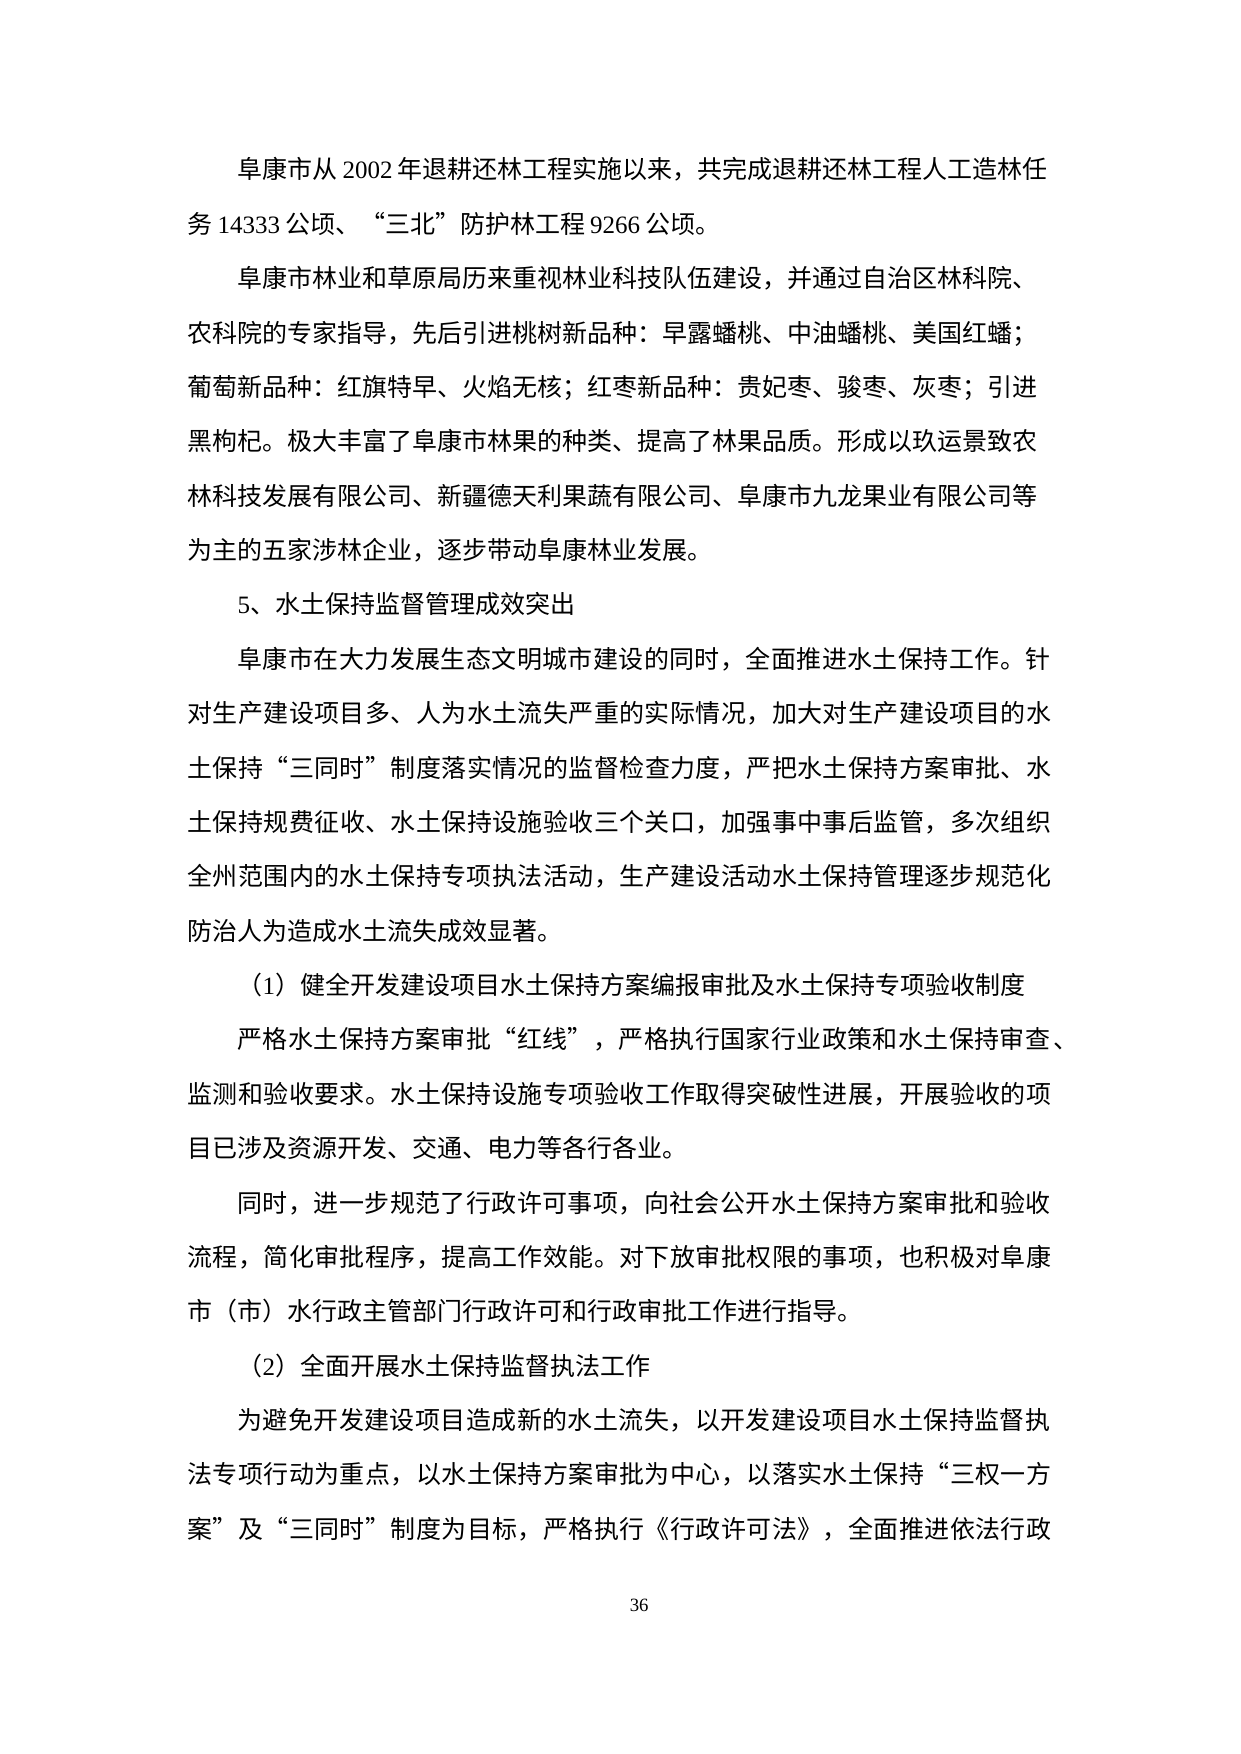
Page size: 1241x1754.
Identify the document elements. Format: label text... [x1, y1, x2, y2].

text 5、水土保持监督管理成效突出 [187, 585, 1053, 621]
text （1）健全开发建设项目水土保持方案编报审批及水土保持专项验收制度 [187, 966, 1053, 1002]
text 同时，进一步规范了行政许可事项，向社会公开水土保持方案审批和验收流程，简化审批程序，提高工作效能。对下放审批权限的事项，也积极对阜康市（市）水行政主管部门行政许可和行政审批工作进行指导。 [187, 1183, 1053, 1328]
text 阜康市在大力发展生态文明城市建设的同时，全面推进水土保持工作。针对生产建设项目多、人为水土流失严重的实际情况，加大对生产建设项目的水土保持“三同时”制度落实情况的监督检查力度，严把水土保持方案审批、水土保持规费征收、水土保持设施验收三个关口，加强事中事后监管，多次组织全州范围内的水土保持专项执法活动，生产建设活动水土保持管理逐步规范化，防治人为造成水土流失成效显著。 [187, 639, 1053, 947]
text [187, 1401, 1053, 1546]
text 阜康市从2002年退耕还林工程实施以来，共完成退耕还林工程人工造林任务14333公顷、“三北”防护林工程9266公顷。 [187, 150, 1053, 241]
text 严格水土保持方案审批“红线”，严格执行国家行业政策和水土保持审查、监测和验收要求。水土保持设施专项验收工作取得突破性进展，开展验收的项目已涉及资源开发、交通、电力等各行各业。 [187, 1020, 1053, 1165]
text 阜康市林业和草原局历来重视林业科技队伍建设，并通过自治区林科院、农科院的专家指导，先后引进桃树新品种：早露蟠桃、中油蟠桃、美国红蟠；葡萄新品种：红旗特早、火焰无核；红枣新品种：贵妃枣、骏枣、灰枣；引进黑枸杞。极大丰富了阜康市林果的种类、提高了林果品质。形成以玖运景致农林科技发展有限公司、新疆德天利果蔬有限公司、阜康市九龙果业有限公司等为主的五家涉林企业，逐步带动阜康林业发展。 [187, 259, 1053, 567]
text （2）全面开展水土保持监督执法工作 [187, 1346, 1053, 1382]
